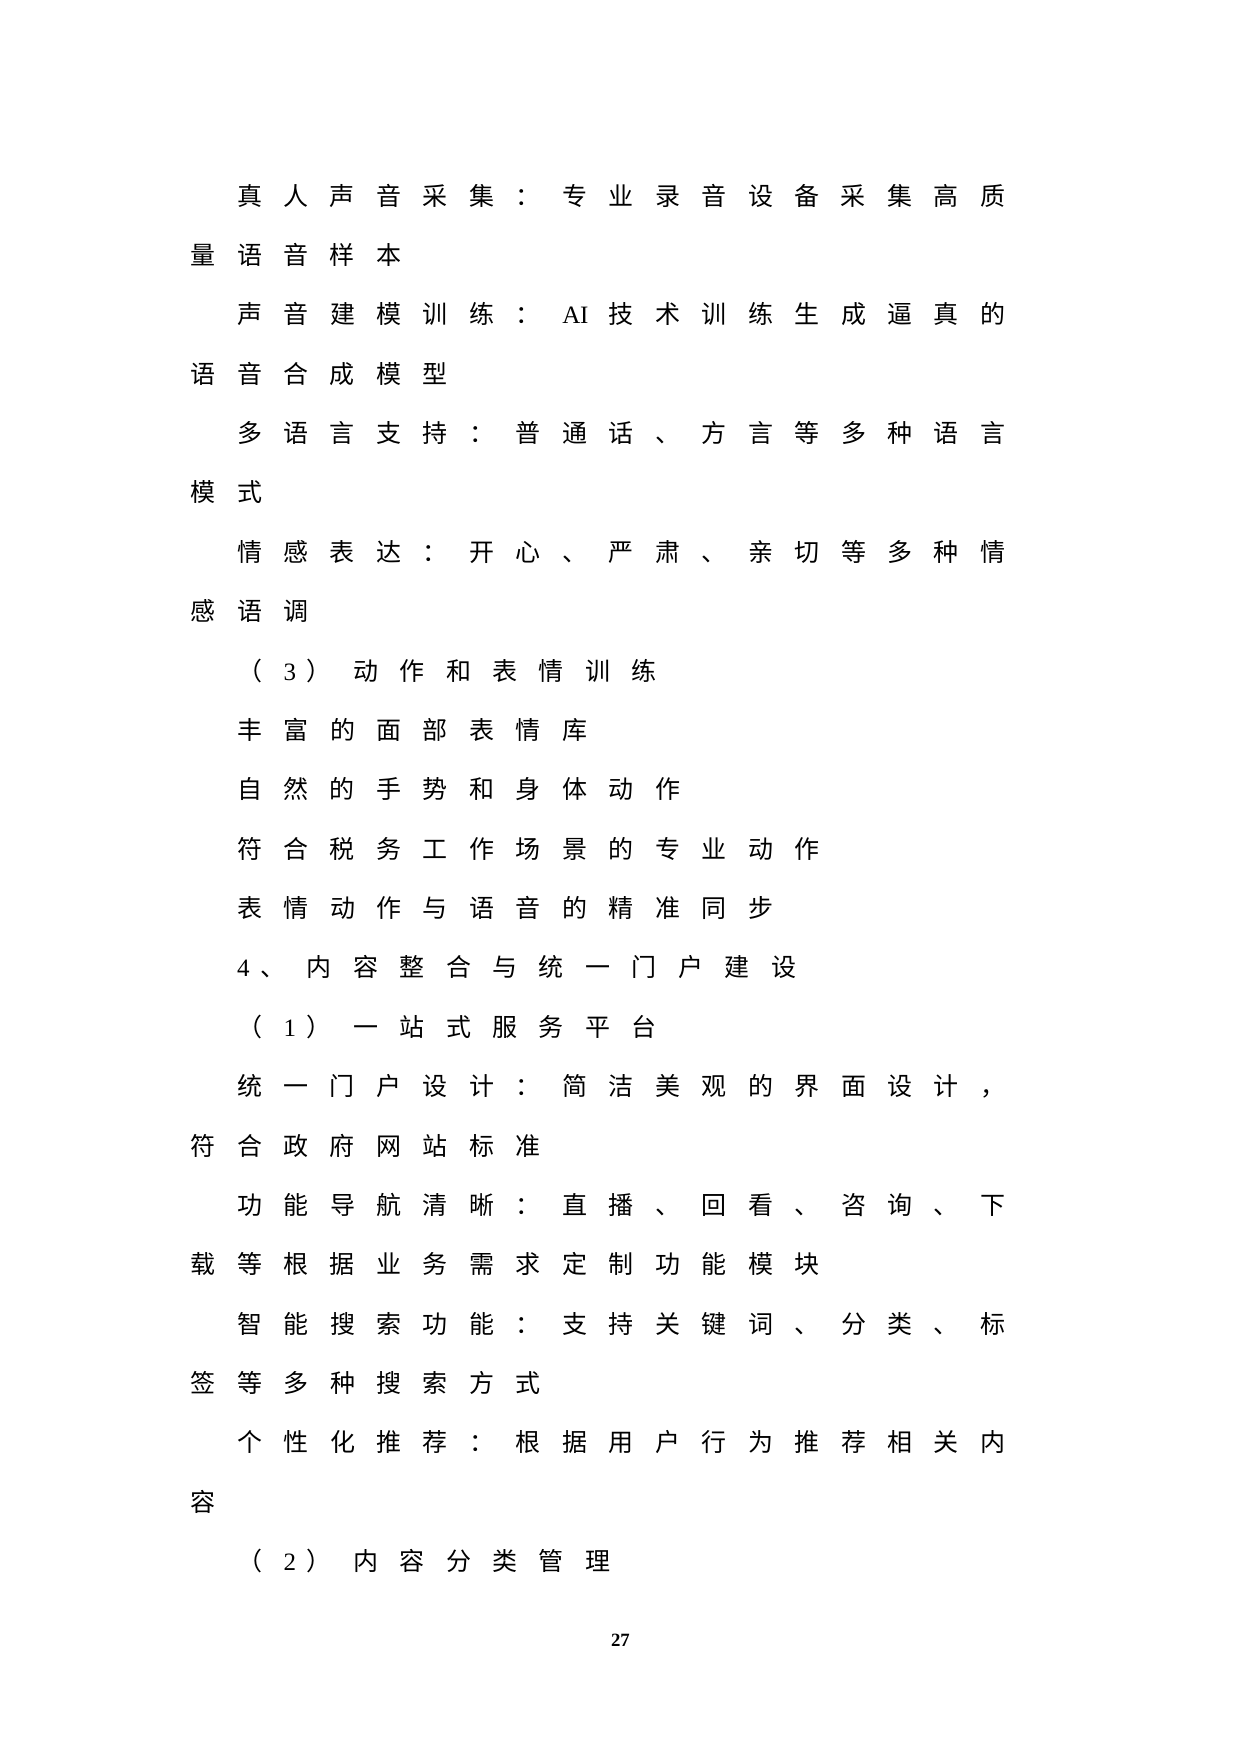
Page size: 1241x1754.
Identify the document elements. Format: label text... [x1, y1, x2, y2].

text 多语言支持：普通话、方言等多种语言模式 [190, 402, 1050, 521]
text 表情动作与语音的精准同步 [190, 877, 1050, 936]
text （1）一站式服务平台 [190, 996, 1050, 1055]
text 智能搜索功能：支持关键词、分类、标签等多种搜索方式 [190, 1293, 1050, 1411]
text 个性化推荐：根据用户行为推荐相关内容 [190, 1411, 1050, 1530]
text 声音建模训练：AI技术训练生成逼真的语音合成模型 [190, 283, 1050, 402]
text 真人声音采集：专业录音设备采集高质量语音样本 [190, 164, 1050, 283]
text （2）内容分类管理 [190, 1530, 1050, 1589]
text 自然的手势和身体动作 [190, 758, 1050, 818]
text 符合税务工作场景的专业动作 [190, 818, 1050, 877]
text 情感表达：开心、严肃、亲切等多种情感语调 [190, 521, 1050, 639]
text 统一门户设计：简洁美观的界面设计，符合政府网站标准 [190, 1055, 1050, 1174]
text （3）动作和表情训练 [190, 639, 1050, 699]
text 丰富的面部表情库 [190, 699, 1050, 758]
text 4、内容整合与统一门户建设 [190, 936, 1050, 996]
text 功能导航清晰：直播、回看、咨询、下载等根据业务需求定制功能模块 [190, 1174, 1050, 1293]
